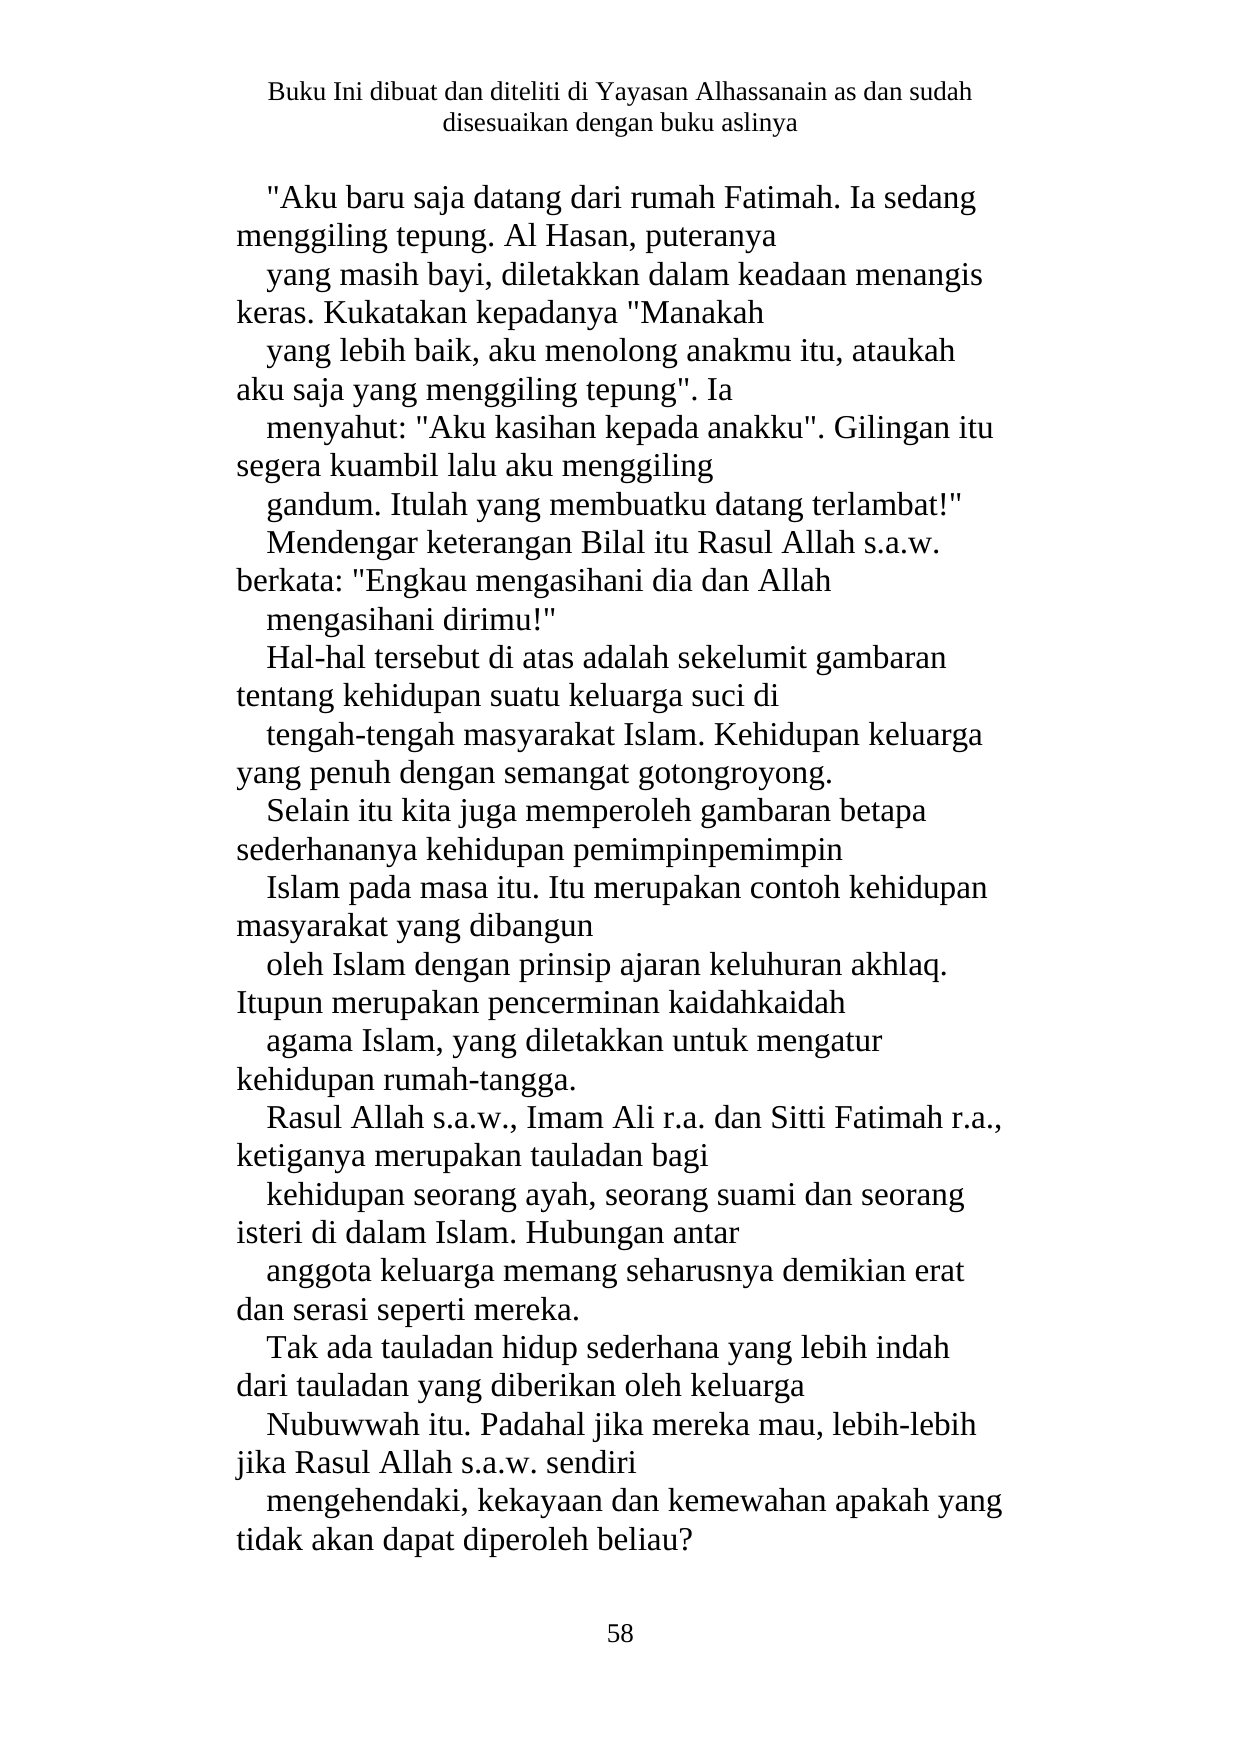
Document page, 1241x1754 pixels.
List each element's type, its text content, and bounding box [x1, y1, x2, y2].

text yang masih bayi, diletakkan dalam keadaan menangis keras. Kukatakan kepadanya "Manakah [236, 254, 1004, 331]
text gandum. Itulah yang membuatku datang terlambat!" [236, 484, 1004, 522]
text kehidupan seorang ayah, seorang suami dan seorang isteri di dalam Islam. Hubungan antar [236, 1174, 1004, 1251]
text agama Islam, yang diletakkan untuk mengatur kehidupan rumah-tangga. [236, 1021, 1004, 1097]
text Hal-hal tersebut di atas adalah sekelumit gambaran tentang kehidupan suatu keluarga suci di [236, 637, 1004, 714]
text mengehendaki, kekayaan dan kemewahan apakah yang tidak akan dapat diperoleh beliau? [236, 1481, 1004, 1557]
text anggota keluarga memang seharusnya demikian erat dan serasi seperti mereka. [236, 1251, 1004, 1327]
text menyahut: "Aku kasihan kepada anakku". Gilingan itu segera kuambil lalu aku menggiling [236, 407, 1004, 484]
text Rasul Allah s.a.w., Imam Ali r.a. dan Sitti Fatimah r.a., ketiganya merupakan tauladan bagi [236, 1097, 1004, 1174]
text Mendengar keterangan Bilal itu Rasul Allah s.a.w. berkata: "Engkau mengasihani dia dan Allah [236, 522, 1004, 599]
text "Aku baru saja datang dari rumah Fatimah. Ia sedang menggiling tepung. Al Hasan, puteranya [236, 177, 1004, 254]
text mengasihani dirimu!" [236, 599, 1004, 637]
text yang lebih baik, aku menolong anakmu itu, ataukah aku saja yang menggiling tepung". Ia [236, 331, 1004, 407]
text oleh Islam dengan prinsip ajaran keluhuran akhlaq. Itupun merupakan pencerminan kaidahkaidah [236, 944, 1004, 1021]
text tengah-tengah masyarakat Islam. Kehidupan keluarga yang penuh dengan semangat gotongroyong. [236, 714, 1004, 791]
text Nubuwwah itu. Padahal jika mereka mau, lebih-lebih jika Rasul Allah s.a.w. sendiri [236, 1404, 1004, 1481]
text Islam pada masa itu. Itu merupakan contoh kehidupan masyarakat yang dibangun [236, 867, 1004, 944]
text Selain itu kita juga memperoleh gambaran betapa sederhananya kehidupan pemimpinpemimpin [236, 791, 1004, 867]
text Tak ada tauladan hidup sederhana yang lebih indah dari tauladan yang diberikan oleh keluarga [236, 1327, 1004, 1404]
